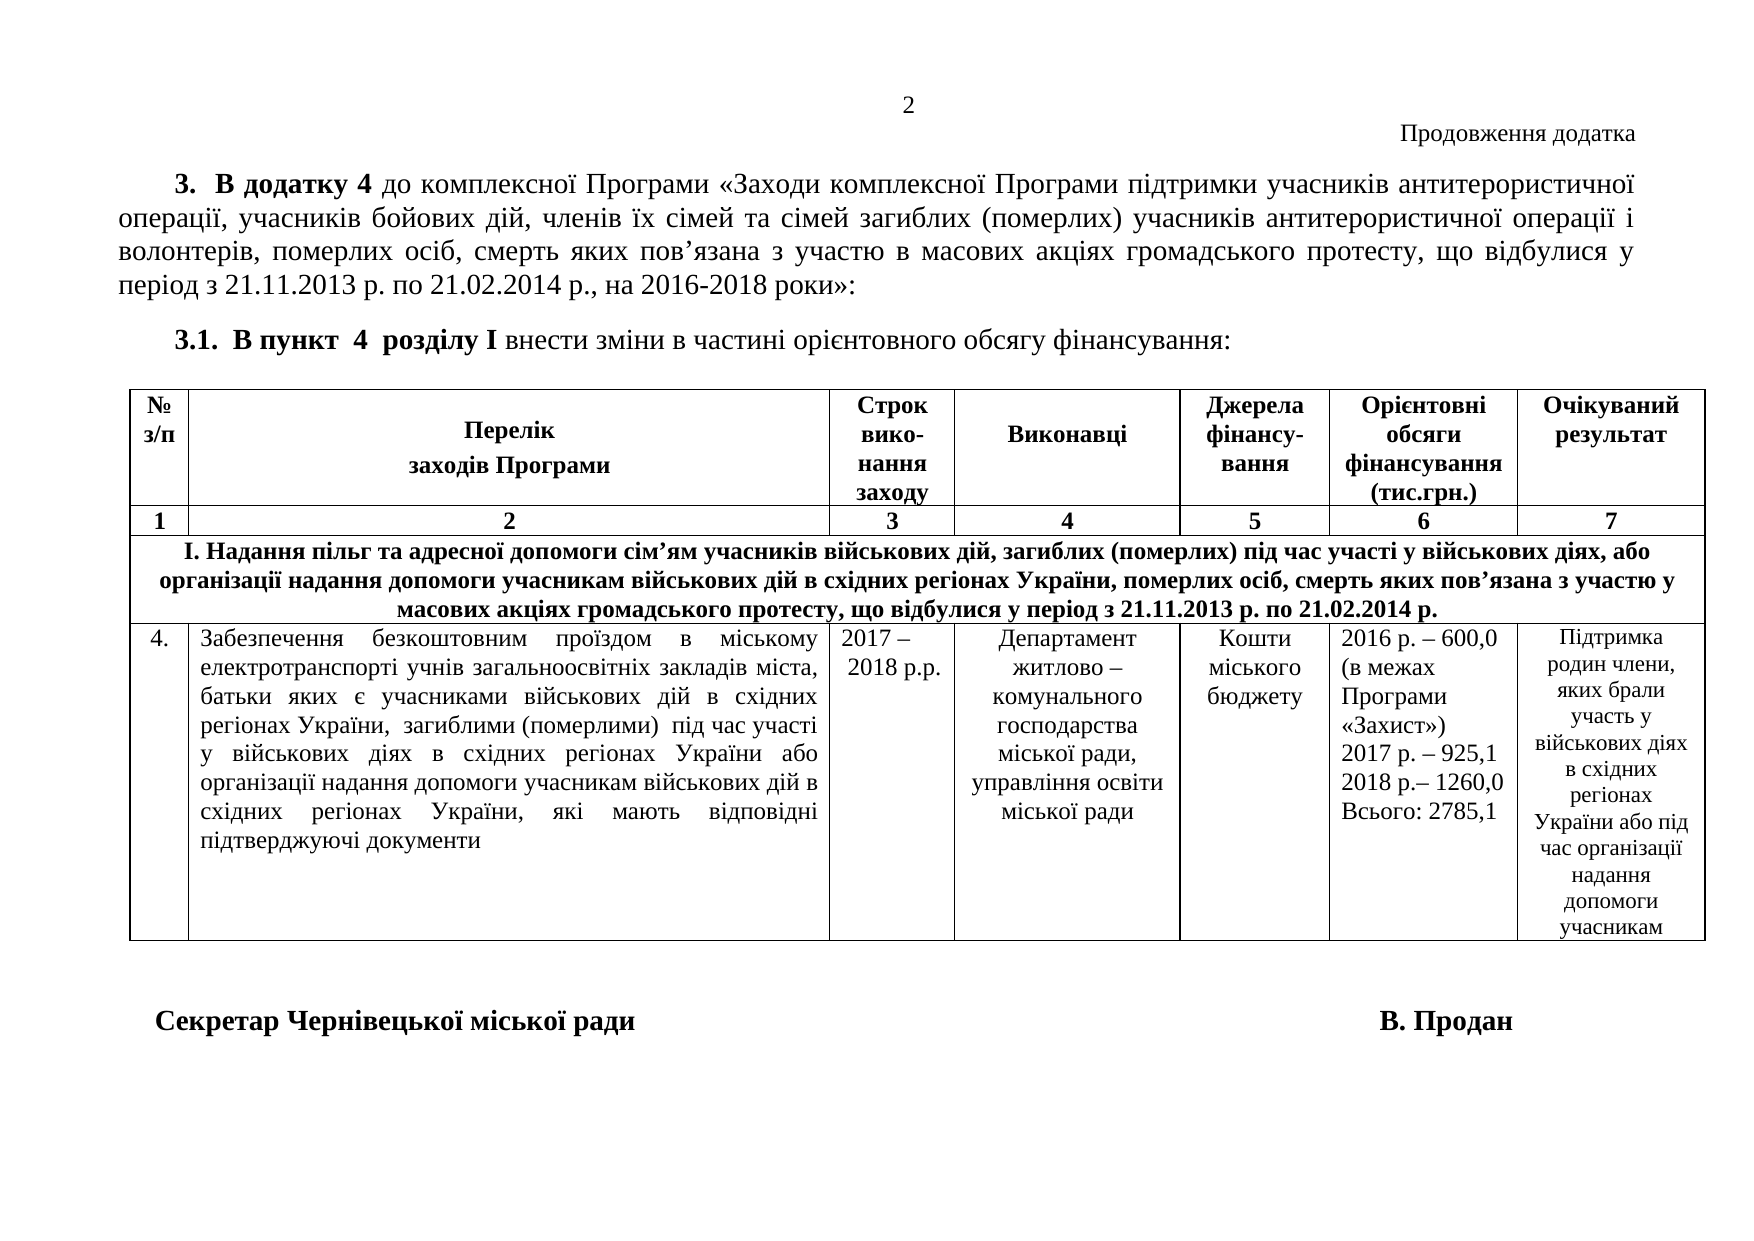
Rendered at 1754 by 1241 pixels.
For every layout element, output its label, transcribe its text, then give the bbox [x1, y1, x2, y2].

table_header Перелік заходів Програми [189, 390, 829, 505]
table_header № з/п [131, 390, 188, 505]
table_cell 2017 – 2018 р.р. [830, 624, 954, 940]
table_cell 7 [1518, 506, 1704, 535]
table_cell 3 [830, 506, 954, 535]
table_cell Кошти міського бюджету [1181, 624, 1329, 940]
text 3. В додатку 4 до комплексної Програми «Заходи комплексної Програми підтримки учасників антитерористичної операції, учасників бойових дій, членів їх сімей та сімей загиблих (померлих) учасників антитерористичної операції і волонтерів, померлих осіб, смерть яких пов’язана з участю в масових акціях громадського протесту, що відбулися у період з 21.11.2013 р. по 21.02.2014 р., на 2016-2018 роки»: [118, 166, 1636, 301]
subtitle Секретар Чернівецької міської ради В. Продан [118, 1003, 1636, 1037]
table_header Строк вико-нання заходу [830, 390, 954, 505]
text 2 [118, 90, 1636, 118]
table_cell 2 [189, 506, 829, 535]
table_header Джерела фінансу-вання [1181, 390, 1329, 505]
table_header Очікуваний результат [1518, 390, 1704, 505]
table_cell 4 [955, 506, 1179, 535]
table_cell І. Надання пільг та адресної допомоги сім’ям учасників військових дій, загиблих (померлих) під час участі у військових діях, або організації надання допомоги учасникам військових дій в східних регіонах України, померлих осіб, смерть яких пов’язана з участю у масових акціях громадського протесту, що відбулися у період з 21.11.2013 р. по 21.02.2014 р. [131, 536, 1704, 622]
table_cell 4. [131, 624, 188, 940]
table_cell Забезпечення безкоштовним проїздом в міському електротранспорті учнів загальноосвітніх закладів міста, батьки яких є учасниками військових дій в східних регіонах України, загиблими (померлими) під час участі у військових діях в східних регіонах України або організації надання допомоги учасникам військових дій в східних регіонах України, які мають відповідні підтверджуючі документи [189, 624, 829, 940]
text 3.1. В пункт 4 розділу І внести зміни в частині орієнтовного обсягу фінансування: [118, 322, 1636, 356]
text Продовження додатка [118, 118, 1636, 147]
table_cell 1 [131, 506, 188, 535]
table_header Виконавці [955, 390, 1179, 505]
table_cell Департамент житлово – комунального господарства міської ради, управління освіти міської ради [955, 624, 1179, 940]
table_header Орієнтовні обсяги фінансування (тис.грн.) [1330, 390, 1517, 505]
table_cell 2016 р. – 600,0 (в межах Програми «Захист») 2017 р. – 925,1 2018 р.– 1260,0 Всього: 2785,1 [1330, 624, 1517, 940]
table_cell 5 [1181, 506, 1329, 535]
table_cell 6 [1330, 506, 1517, 535]
table_cell Підтримка родин члени, яких брали участь у військових діях в східних регіонах України або під час організації надання допомоги учасникам [1518, 624, 1704, 940]
